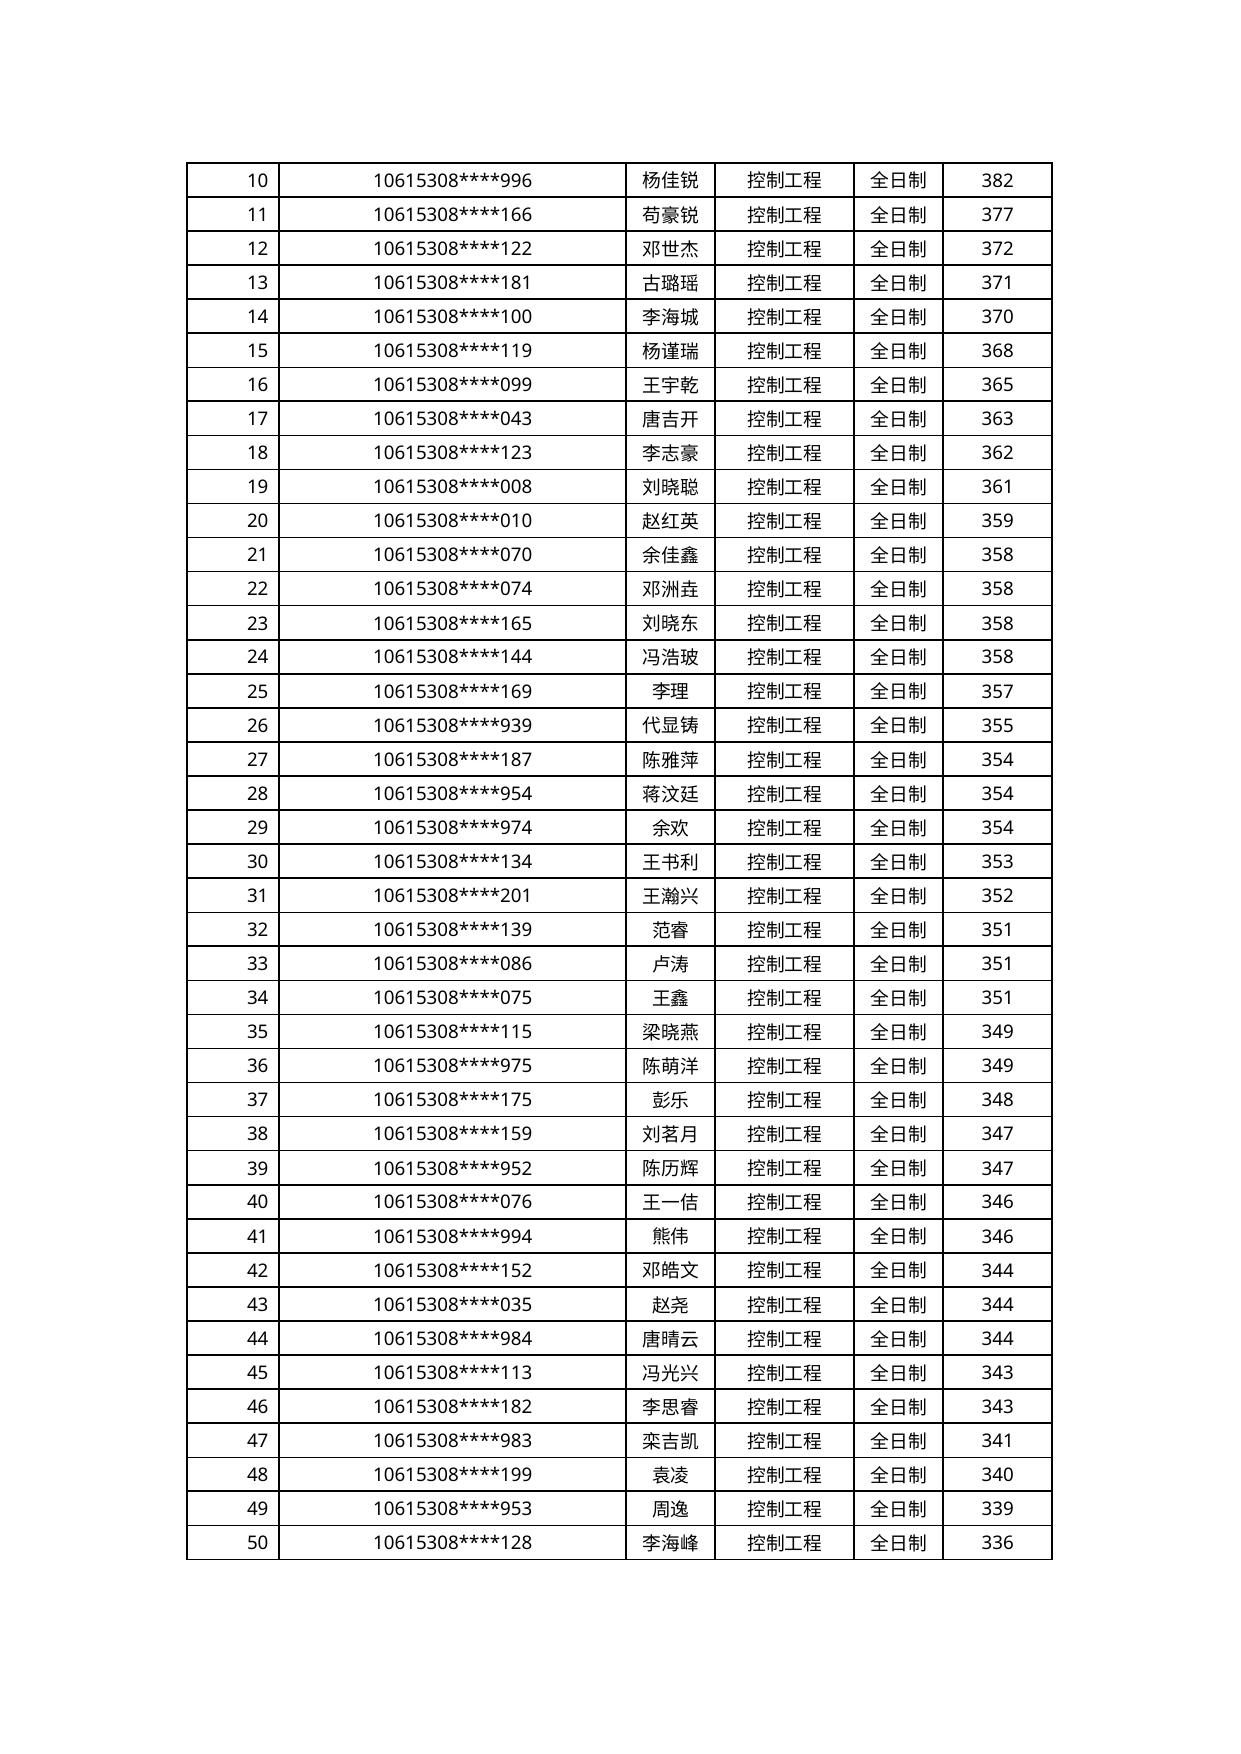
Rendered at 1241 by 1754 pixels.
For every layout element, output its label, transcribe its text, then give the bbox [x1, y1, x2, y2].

table_cell 10615308****099 [280, 368, 625, 400]
table_cell 控制工程 [716, 164, 853, 196]
table_cell 苟豪锐 [627, 198, 714, 230]
table_cell 控制工程 [716, 232, 853, 264]
table_cell 全日制 [855, 1492, 942, 1524]
table_cell 唐晴云 [627, 1322, 714, 1354]
table_cell 古璐瑶 [627, 266, 714, 298]
table_cell 控制工程 [716, 538, 853, 571]
table_cell 10615308****115 [280, 1015, 625, 1048]
table_cell 控制工程 [716, 1492, 853, 1524]
table_cell 10615308****075 [280, 981, 625, 1013]
table_cell 10 [188, 164, 278, 196]
table_cell 袁凌 [627, 1458, 714, 1490]
table_cell 栾吉凯 [627, 1424, 714, 1456]
table_cell 陈雅萍 [627, 743, 714, 775]
table_cell 361 [944, 470, 1051, 503]
table_cell 22 [188, 572, 278, 605]
table_cell 控制工程 [716, 777, 853, 809]
table_cell 全日制 [855, 1288, 942, 1320]
table_cell 27 [188, 743, 278, 775]
table_cell 全日制 [855, 1424, 942, 1456]
table_cell 347 [944, 1151, 1051, 1184]
table_cell 控制工程 [716, 1015, 853, 1048]
table_cell 控制工程 [716, 504, 853, 537]
table_cell 王一佶 [627, 1186, 714, 1218]
table_cell 全日制 [855, 845, 942, 877]
table_cell 10615308****076 [280, 1186, 625, 1218]
table_cell 10615308****199 [280, 1458, 625, 1490]
table_cell 刘茗月 [627, 1117, 714, 1150]
table_cell 控制工程 [716, 1288, 853, 1320]
table_cell 控制工程 [716, 572, 853, 605]
table_cell 351 [944, 913, 1051, 945]
table_cell 控制工程 [716, 879, 853, 911]
table_cell 29 [188, 811, 278, 843]
table_cell 43 [188, 1288, 278, 1320]
table_cell 全日制 [855, 1151, 942, 1184]
table_cell 控制工程 [716, 1186, 853, 1218]
table_cell 10615308****074 [280, 572, 625, 605]
table_cell 全日制 [855, 675, 942, 707]
table_cell 梁晓燕 [627, 1015, 714, 1048]
table_cell 控制工程 [716, 675, 853, 707]
table_cell 李思睿 [627, 1390, 714, 1422]
table_cell 36 [188, 1049, 278, 1082]
table_cell 46 [188, 1390, 278, 1422]
table_cell 赵红英 [627, 504, 714, 537]
table_cell 控制工程 [716, 300, 853, 332]
table_cell 控制工程 [716, 913, 853, 945]
table_cell 47 [188, 1424, 278, 1456]
table_cell 10615308****169 [280, 675, 625, 707]
table_cell 10615308****181 [280, 266, 625, 298]
table_cell 邓世杰 [627, 232, 714, 264]
table_cell 10615308****952 [280, 1151, 625, 1184]
table_cell 363 [944, 402, 1051, 434]
table_cell 李海城 [627, 300, 714, 332]
table_cell 李志豪 [627, 436, 714, 468]
table_cell 余欢 [627, 811, 714, 843]
table_cell 全日制 [855, 811, 942, 843]
table_cell 全日制 [855, 470, 942, 503]
table_cell 21 [188, 538, 278, 571]
table_cell 控制工程 [716, 1526, 853, 1558]
table_cell 控制工程 [716, 1390, 853, 1422]
table_cell 全日制 [855, 300, 942, 332]
table_cell 358 [944, 538, 1051, 571]
table_cell 349 [944, 1049, 1051, 1082]
table_cell 控制工程 [716, 368, 853, 400]
table_cell 刘晓东 [627, 606, 714, 639]
table_cell 唐吉开 [627, 402, 714, 434]
table_cell 382 [944, 164, 1051, 196]
table_cell 控制工程 [716, 981, 853, 1013]
table_cell 控制工程 [716, 606, 853, 639]
table_cell 11 [188, 198, 278, 230]
table_cell 368 [944, 334, 1051, 366]
table_cell 全日制 [855, 641, 942, 673]
table_cell 372 [944, 232, 1051, 264]
table_cell 杨佳锐 [627, 164, 714, 196]
table_cell 王书利 [627, 845, 714, 877]
table_cell 341 [944, 1424, 1051, 1456]
table_cell 10615308****187 [280, 743, 625, 775]
table_cell 冯浩玻 [627, 641, 714, 673]
table_cell 15 [188, 334, 278, 366]
table_cell 10615308****123 [280, 436, 625, 468]
table_cell 控制工程 [716, 334, 853, 366]
table_cell 王瀚兴 [627, 879, 714, 911]
table_cell 全日制 [855, 743, 942, 775]
table_cell 354 [944, 811, 1051, 843]
table_cell 26 [188, 709, 278, 741]
table_cell 赵尧 [627, 1288, 714, 1320]
table_cell 全日制 [855, 981, 942, 1013]
table_cell 10615308****119 [280, 334, 625, 366]
table_cell 359 [944, 504, 1051, 537]
table_cell 杨谨瑞 [627, 334, 714, 366]
table_cell 10615308****152 [280, 1254, 625, 1286]
table_cell 控制工程 [716, 811, 853, 843]
table_cell 25 [188, 675, 278, 707]
table_cell 23 [188, 606, 278, 639]
table_cell 邓洲垚 [627, 572, 714, 605]
table_cell 全日制 [855, 436, 942, 468]
table_cell 336 [944, 1526, 1051, 1558]
table_cell 全日制 [855, 164, 942, 196]
table_cell 347 [944, 1117, 1051, 1150]
table_cell 全日制 [855, 1220, 942, 1252]
table_cell 控制工程 [716, 402, 853, 434]
table_cell 全日制 [855, 402, 942, 434]
table_cell 358 [944, 606, 1051, 639]
table_cell 10615308****035 [280, 1288, 625, 1320]
table_cell 10615308****939 [280, 709, 625, 741]
table_cell 全日制 [855, 1526, 942, 1558]
table_cell 48 [188, 1458, 278, 1490]
table_cell 38 [188, 1117, 278, 1150]
table_cell 343 [944, 1390, 1051, 1422]
table_cell 10615308****974 [280, 811, 625, 843]
table_cell 355 [944, 709, 1051, 741]
table_cell 李海峰 [627, 1526, 714, 1558]
table_cell 全日制 [855, 709, 942, 741]
table_cell 352 [944, 879, 1051, 911]
table_cell 340 [944, 1458, 1051, 1490]
table_cell 20 [188, 504, 278, 537]
table_cell 45 [188, 1356, 278, 1388]
table_cell 44 [188, 1322, 278, 1354]
table_cell 39 [188, 1151, 278, 1184]
table_cell 10615308****201 [280, 879, 625, 911]
table_cell 10615308****975 [280, 1049, 625, 1082]
table_cell 10615308****175 [280, 1083, 625, 1116]
table_cell 10615308****144 [280, 641, 625, 673]
table_cell 10615308****070 [280, 538, 625, 571]
table_cell 49 [188, 1492, 278, 1524]
table_cell 控制工程 [716, 743, 853, 775]
table_cell 34 [188, 981, 278, 1013]
table_cell 10615308****122 [280, 232, 625, 264]
table_cell 控制工程 [716, 1254, 853, 1286]
table_cell 343 [944, 1356, 1051, 1388]
table_cell 代显铸 [627, 709, 714, 741]
table_cell 344 [944, 1288, 1051, 1320]
table_cell 10615308****043 [280, 402, 625, 434]
table_cell 14 [188, 300, 278, 332]
table_cell 全日制 [855, 1049, 942, 1082]
table_cell 344 [944, 1254, 1051, 1286]
table_cell 全日制 [855, 879, 942, 911]
table_cell 349 [944, 1015, 1051, 1048]
table_cell 40 [188, 1186, 278, 1218]
table_cell 邓皓文 [627, 1254, 714, 1286]
table_cell 全日制 [855, 538, 942, 571]
table_cell 控制工程 [716, 266, 853, 298]
table_cell 37 [188, 1083, 278, 1116]
table_cell 10615308****984 [280, 1322, 625, 1354]
table_cell 全日制 [855, 334, 942, 366]
table_cell 30 [188, 845, 278, 877]
table_cell 344 [944, 1322, 1051, 1354]
table_cell 全日制 [855, 1117, 942, 1150]
table_cell 彭乐 [627, 1083, 714, 1116]
table_cell 50 [188, 1526, 278, 1558]
table_cell 10615308****996 [280, 164, 625, 196]
table_cell 冯光兴 [627, 1356, 714, 1388]
table_cell 346 [944, 1220, 1051, 1252]
table_cell 控制工程 [716, 1458, 853, 1490]
table_cell 全日制 [855, 1458, 942, 1490]
table_cell 12 [188, 232, 278, 264]
table_cell 李理 [627, 675, 714, 707]
table_cell 370 [944, 300, 1051, 332]
table_cell 全日制 [855, 1015, 942, 1048]
table_cell 控制工程 [716, 198, 853, 230]
table_cell 354 [944, 777, 1051, 809]
table_cell 10615308****139 [280, 913, 625, 945]
table_cell 全日制 [855, 1083, 942, 1116]
table_cell 28 [188, 777, 278, 809]
table_cell 全日制 [855, 266, 942, 298]
table_cell 10615308****182 [280, 1390, 625, 1422]
table_cell 陈萌洋 [627, 1049, 714, 1082]
table_cell 10615308****128 [280, 1526, 625, 1558]
table_cell 10615308****159 [280, 1117, 625, 1150]
table_cell 王宇乾 [627, 368, 714, 400]
table_cell 354 [944, 743, 1051, 775]
table_cell 10615308****166 [280, 198, 625, 230]
table_cell 358 [944, 641, 1051, 673]
table_cell 10615308****086 [280, 947, 625, 979]
table_cell 刘晓聪 [627, 470, 714, 503]
table_cell 控制工程 [716, 1151, 853, 1184]
table_cell 全日制 [855, 1356, 942, 1388]
table_cell 10615308****100 [280, 300, 625, 332]
table_cell 10615308****010 [280, 504, 625, 537]
table_cell 42 [188, 1254, 278, 1286]
table_cell 余佳鑫 [627, 538, 714, 571]
table_cell 41 [188, 1220, 278, 1252]
table_cell 362 [944, 436, 1051, 468]
table_cell 周逸 [627, 1492, 714, 1524]
table_cell 13 [188, 266, 278, 298]
table_cell 控制工程 [716, 1220, 853, 1252]
table_cell 控制工程 [716, 1424, 853, 1456]
table_cell 18 [188, 436, 278, 468]
table_cell 31 [188, 879, 278, 911]
table_cell 339 [944, 1492, 1051, 1524]
table_cell 346 [944, 1186, 1051, 1218]
table_cell 348 [944, 1083, 1051, 1116]
table_cell 控制工程 [716, 709, 853, 741]
table_cell 熊伟 [627, 1220, 714, 1252]
table_cell 控制工程 [716, 1083, 853, 1116]
table_cell 371 [944, 266, 1051, 298]
table_cell 控制工程 [716, 436, 853, 468]
table_cell 16 [188, 368, 278, 400]
table_cell 全日制 [855, 1254, 942, 1286]
table_cell 10615308****994 [280, 1220, 625, 1252]
table_cell 全日制 [855, 777, 942, 809]
table_cell 357 [944, 675, 1051, 707]
table_cell 全日制 [855, 1186, 942, 1218]
table_cell 控制工程 [716, 1356, 853, 1388]
table_cell 19 [188, 470, 278, 503]
table_cell 全日制 [855, 572, 942, 605]
table_cell 蒋汶廷 [627, 777, 714, 809]
table_cell 控制工程 [716, 470, 853, 503]
table_cell 全日制 [855, 1322, 942, 1354]
table_cell 10615308****165 [280, 606, 625, 639]
table_cell 控制工程 [716, 845, 853, 877]
table_cell 范睿 [627, 913, 714, 945]
table_cell 控制工程 [716, 1322, 853, 1354]
table_cell 10615308****983 [280, 1424, 625, 1456]
table_cell 10615308****113 [280, 1356, 625, 1388]
table_cell 全日制 [855, 606, 942, 639]
table_cell 10615308****953 [280, 1492, 625, 1524]
table_cell 全日制 [855, 947, 942, 979]
table_cell 控制工程 [716, 641, 853, 673]
table_cell 358 [944, 572, 1051, 605]
table_cell 351 [944, 947, 1051, 979]
table_cell 全日制 [855, 1390, 942, 1422]
table_cell 全日制 [855, 232, 942, 264]
table_cell 35 [188, 1015, 278, 1048]
table_cell 全日制 [855, 368, 942, 400]
table_cell 10615308****954 [280, 777, 625, 809]
table_cell 全日制 [855, 198, 942, 230]
table_cell 17 [188, 402, 278, 434]
table_cell 10615308****134 [280, 845, 625, 877]
table_cell 24 [188, 641, 278, 673]
table_cell 王鑫 [627, 981, 714, 1013]
table_cell 控制工程 [716, 947, 853, 979]
table_cell 351 [944, 981, 1051, 1013]
table_cell 控制工程 [716, 1049, 853, 1082]
table_cell 全日制 [855, 913, 942, 945]
table_cell 陈历辉 [627, 1151, 714, 1184]
table_cell 377 [944, 198, 1051, 230]
table_cell 32 [188, 913, 278, 945]
table_cell 33 [188, 947, 278, 979]
table_cell 卢涛 [627, 947, 714, 979]
table_cell 353 [944, 845, 1051, 877]
table_cell 控制工程 [716, 1117, 853, 1150]
table_cell 全日制 [855, 504, 942, 537]
table_cell 10615308****008 [280, 470, 625, 503]
table_cell 365 [944, 368, 1051, 400]
